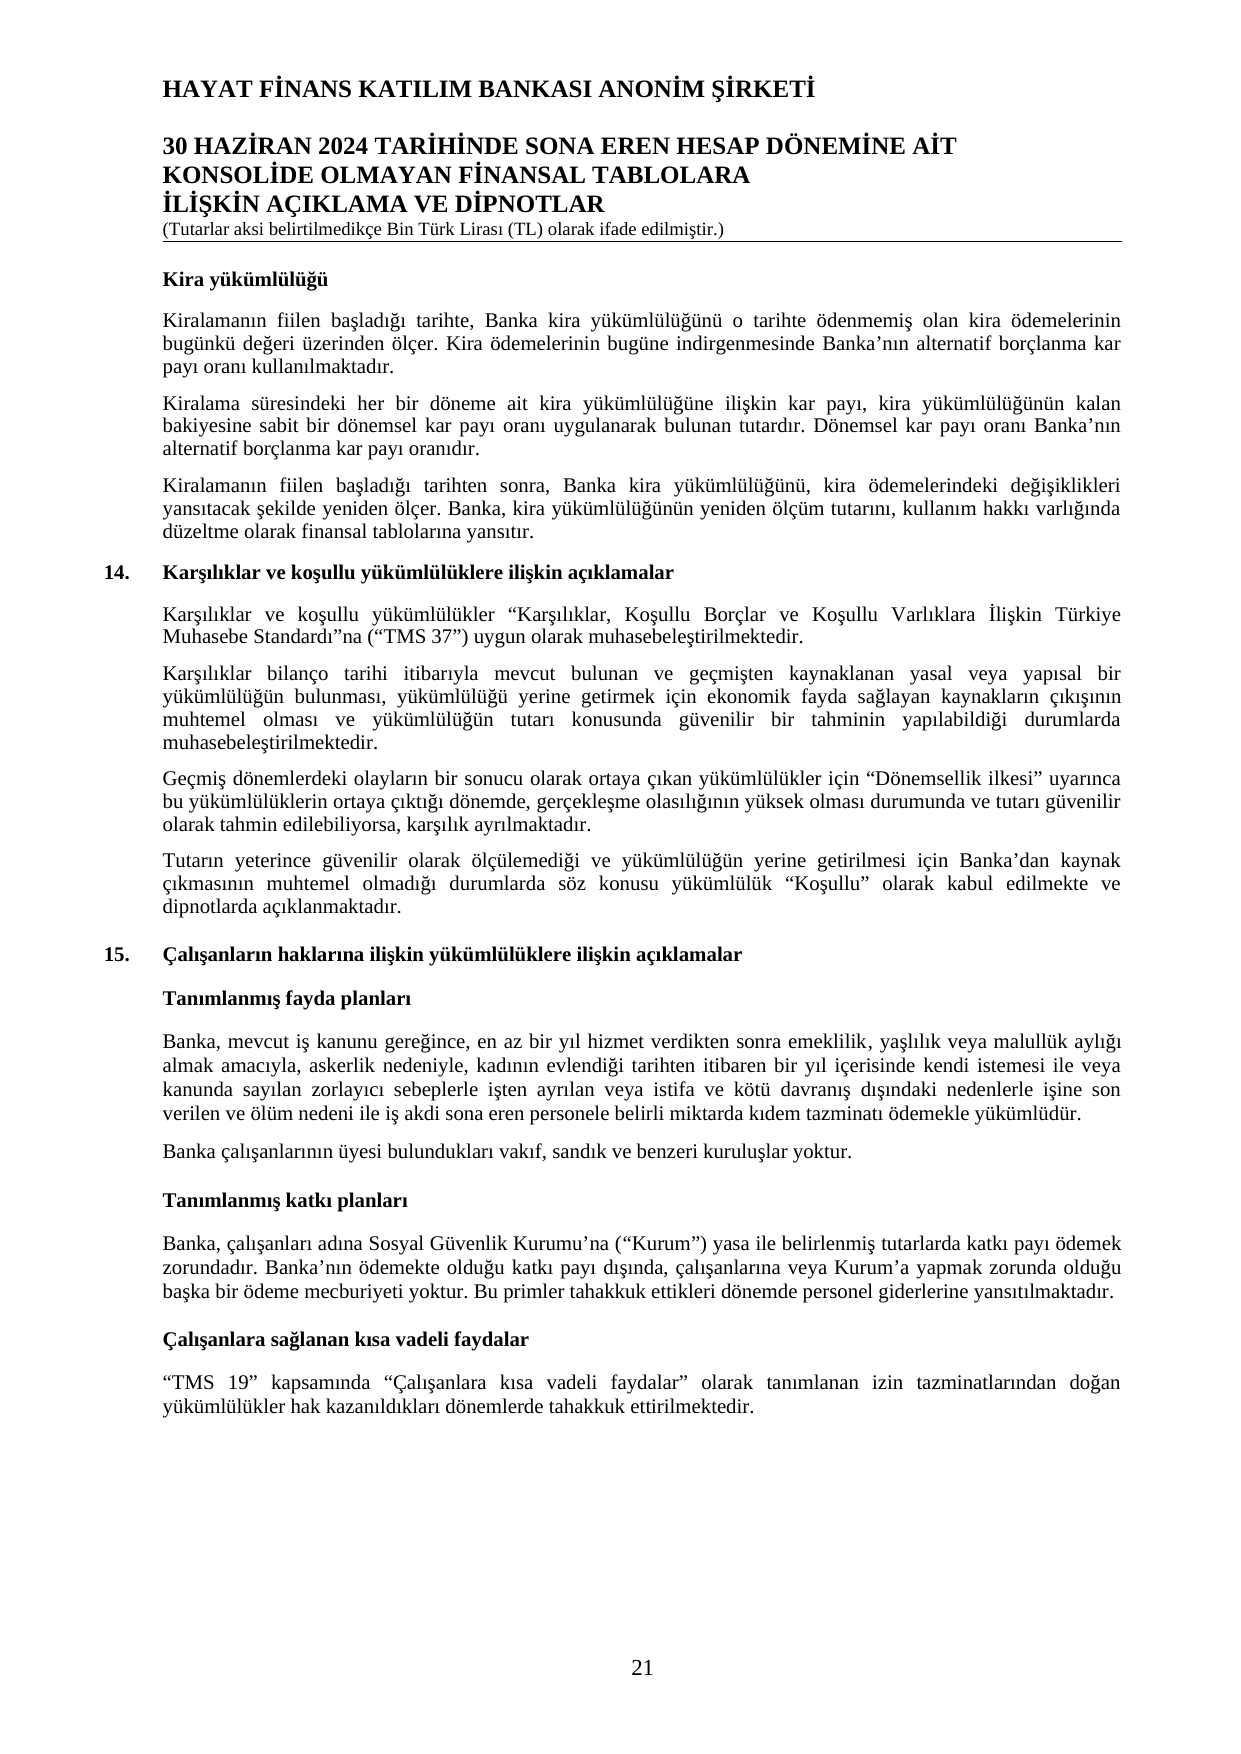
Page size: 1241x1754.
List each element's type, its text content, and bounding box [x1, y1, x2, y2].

text Kira yükümlülüğü [162, 268, 1122, 291]
text 14. Karşılıklar ve koşullu yükümlülüklere ilişkin açıklamalar [103, 561, 1122, 584]
text Kiralama süresindeki her bir döneme ait kira yükümlülüğüne ilişkin kar payı, kira yükümlülüğünün kalan bakiyesine sabit bir dönemsel kar payı oranı uygulanarak bulunan tutardır. Dönemsel kar payı oranı Banka’nın alternatif borçlanma kar payı oranıdır. [162, 392, 1122, 460]
text 15. Çalışanların haklarına ilişkin yükümlülüklere ilişkin açıklamalar [103, 942, 1122, 966]
text Banka, çalışanları adına Sosyal Güvenlik Kurumu’na (“Kurum”) yasa ile belirlenmiş tutarlarda katkı payı ödemek zorundadır. Banka’nın ödemekte olduğu katkı payı dışında, çalışanlarına veya Kurum’a yapmak zorunda olduğu başka bir ödeme mecburiyeti yoktur. Bu primler tahakkuk ettikleri dönemde personel giderlerine yansıtılmaktadır. [162, 1231, 1122, 1303]
text Tanımlanmış fayda planları [103, 986, 1103, 1010]
text Karşılıklar bilanço tarihi itibarıyla mevcut bulunan ve geçmişten kaynaklanan yasal veya yapısal bir yükümlülüğün bulunması, yükümlülüğü yerine getirmek için ekonomik fayda sağlayan kaynakların çıkışının muhtemel olması ve yükümlülüğün tutarı konusunda güvenilir bir tahminin yapılabildiği durumlarda muhasebeleştirilmektedir. [162, 662, 1122, 754]
text Kiralamanın fiilen başladığı tarihte, Banka kira yükümlülüğünü o tarihte ödenmemiş olan kira ödemelerinin bugünkü değeri üzerinden ölçer. Kira ödemelerinin bugüne indirgenmesinde Banka’nın alternatif borçlanma kar payı oranı kullanılmaktadır. [162, 309, 1122, 378]
text Geçmiş dönemlerdeki olayların bir sonucu olarak ortaya çıkan yükümlülükler için “Dönemsellik ilkesi” uyarınca bu yükümlülüklerin ortaya çıktığı dönemde, gerçekleşme olasılığının yüksek olması durumunda ve tutarı güvenilir olarak tahmin edilebiliyorsa, karşılık ayrılmaktadır. [162, 767, 1122, 836]
text Kiralamanın fiilen başladığı tarihten sonra, Banka kira yükümlülüğünü, kira ödemelerindeki değişiklikleri yansıtacak şekilde yeniden ölçer. Banka, kira yükümlülüğünün yeniden ölçüm tutarını, kullanım hakkı varlığında düzeltme olarak finansal tablolarına yansıtır. [162, 474, 1122, 543]
text Tutarın yeterince güvenilir olarak ölçülemediği ve yükümlülüğün yerine getirilmesi için Banka’dan kaynak çıkmasının muhtemel olmadığı durumlarda söz konusu yükümlülük “Koşullu” olarak kabul edilmekte ve dipnotlarda açıklanmaktadır. [162, 850, 1122, 918]
text Karşılıklar ve koşullu yükümlülükler “Karşılıklar, Koşullu Borçlar ve Koşullu Varlıklara İlişkin Türkiye Muhasebe Standardı”na (“TMS 37”) uygun olarak muhasebeleştirilmektedir. [162, 603, 1122, 648]
text “TMS 19” kapsamında “Çalışanlara kısa vadeli faydalar” olarak tanımlanan izin tazminatlarından doğan yükümlülükler hak kazanıldıkları dönemlerde tahakkuk ettirilmektedir. [162, 1370, 1122, 1418]
text Tanımlanmış katkı planları [162, 1188, 1122, 1212]
text Banka çalışanlarının üyesi bulundukları vakıf, sandık ve benzeri kuruluşlar yoktur. [103, 1125, 1122, 1163]
text Çalışanlara sağlanan kısa vadeli faydalar [103, 1327, 1122, 1351]
text Banka, mevcut iş kanunu gereğince, en az bir yıl hizmet verdikten sonra emeklilik, yaşlılık veya malullük aylığı almak amacıyla, askerlik nedeniyle, kadının evlendiği tarihten itibaren bir yıl içerisinde kendi istemesi ile veya kanunda sayılan zorlayıcı sebeplerle işten ayrılan veya istifa ve kötü davranış dışındaki nedenlerle işine son verilen ve ölüm nedeni ile iş akdi sona eren personele belirli miktarda kıdem tazminatı ödemekle yükümlüdür. [162, 1029, 1122, 1125]
